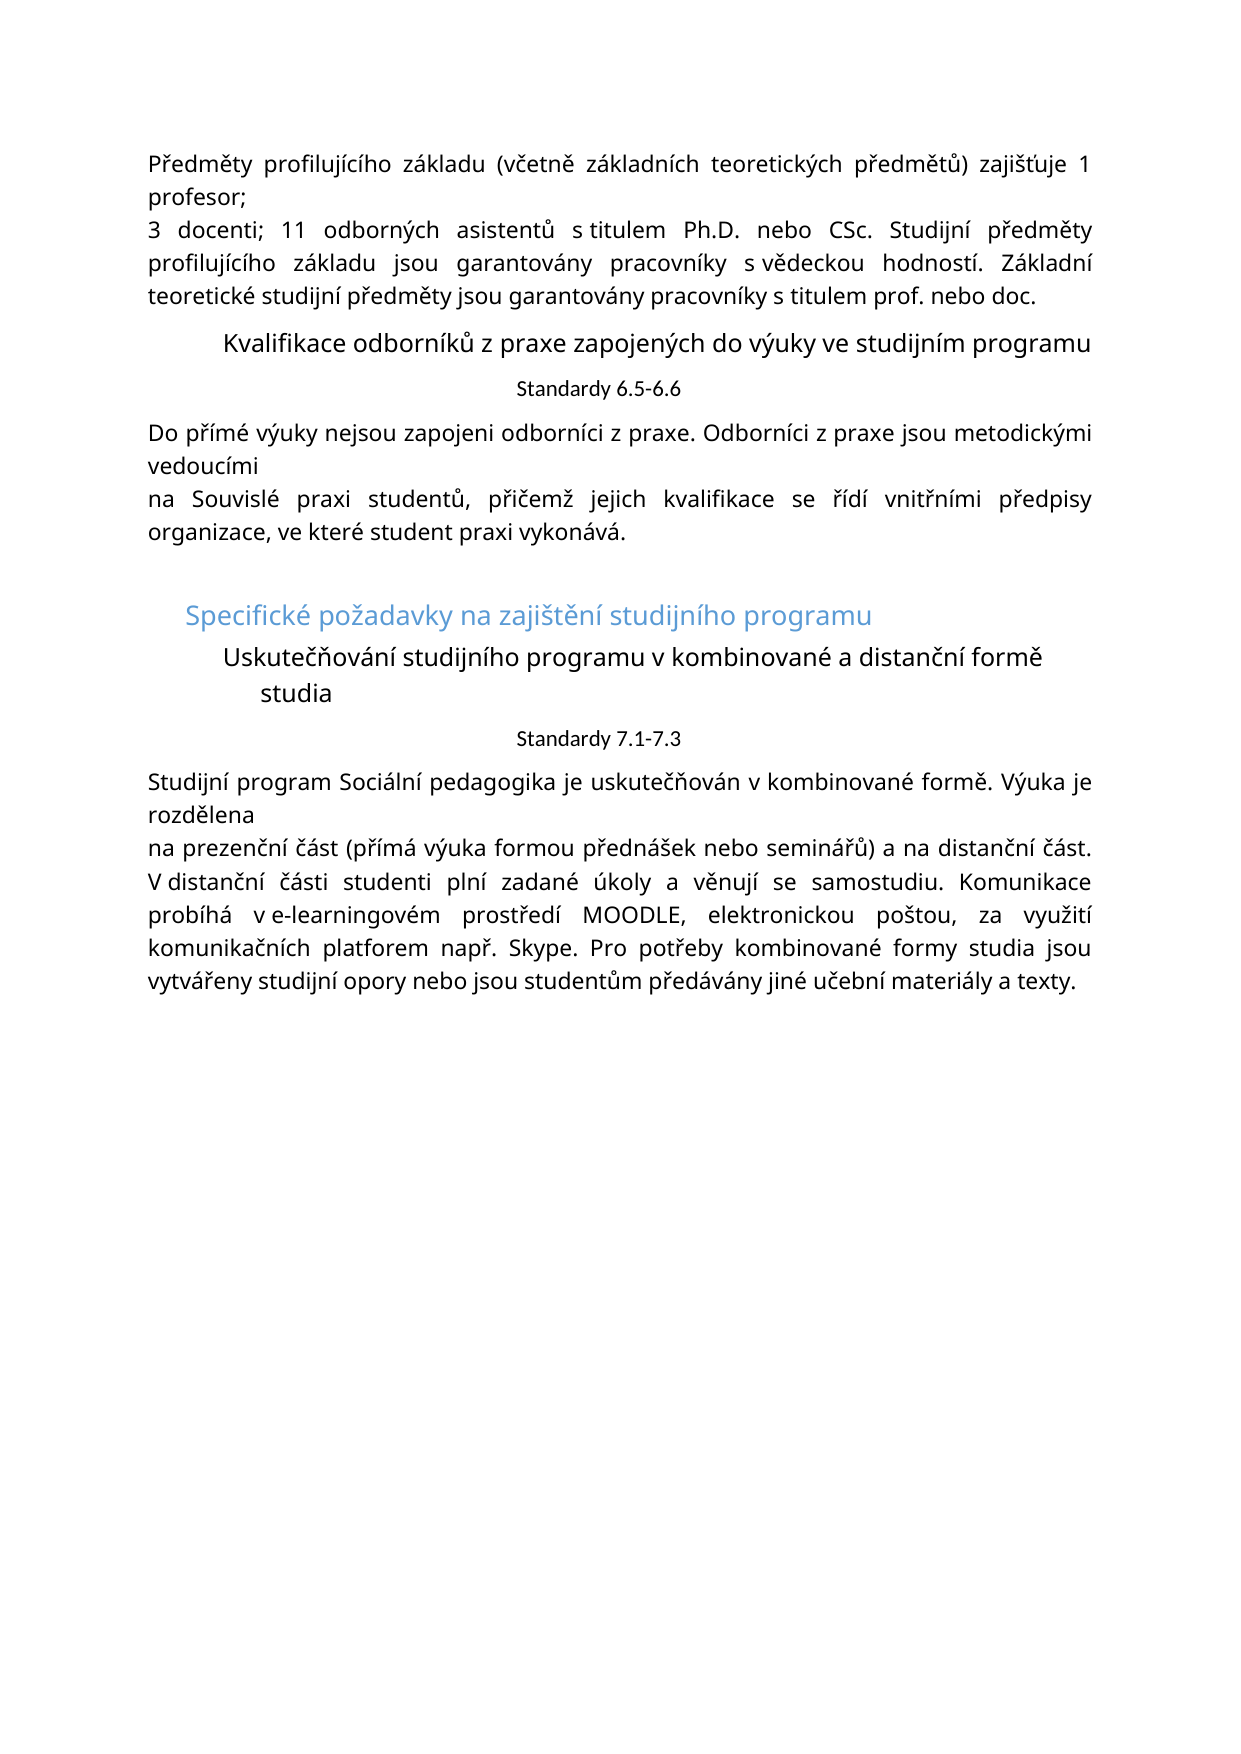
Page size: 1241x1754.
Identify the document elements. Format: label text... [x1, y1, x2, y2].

text Standardy 7.1-7.3 [148, 724, 1093, 752]
text Specifické požadavky na zajištění studijního programu [185, 596, 1093, 633]
text Kvalifikace odborníků z praxe zapojených do výuky ve studijním programu [223, 326, 1093, 360]
text Standardy 6.5-6.6 [148, 374, 1093, 402]
text Do přímé výuky nejsou zapojeni odborníci z praxe. Odborníci z praxe jsou metodickými vedoucími na Souvislé praxi studentů, přičemž jejich kvalifikace se řídí vnitřními předpisy organizace, ve které student praxi vykonává. [148, 416, 1093, 547]
text Uskutečňování studijního programu v kombinované a distanční formě studia [223, 639, 1093, 709]
text Studijní program Sociální pedagogika je uskutečňován v kombinované formě. Výuka je rozdělena na prezenční část (přímá výuka formou přednášek nebo seminářů) a na distanční část. V distanční části studenti plní zadané úkoly a věnují se samostudiu. Komunikace probíhá v e-learningovém prostředí MOODLE, elektronickou poštou, za využití komunikačních platforem např. Skype. Pro potřeby kombinované formy studia jsou vytvářeny studijní opory nebo jsou studentům předávány jiné učební materiály a texty. [148, 766, 1093, 996]
text Předměty profilujícího základu (včetně základních teoretických předmětů) zajišťuje 1 profesor; 3 docenti; 11 odborných asistentů s titulem Ph.D. nebo CSc. Studijní předměty profilujícího základu jsou garantovány pracovníky s vědeckou hodností. Základní teoretické studijní předměty jsou garantovány pracovníky s titulem prof. nebo doc. [148, 148, 1093, 311]
